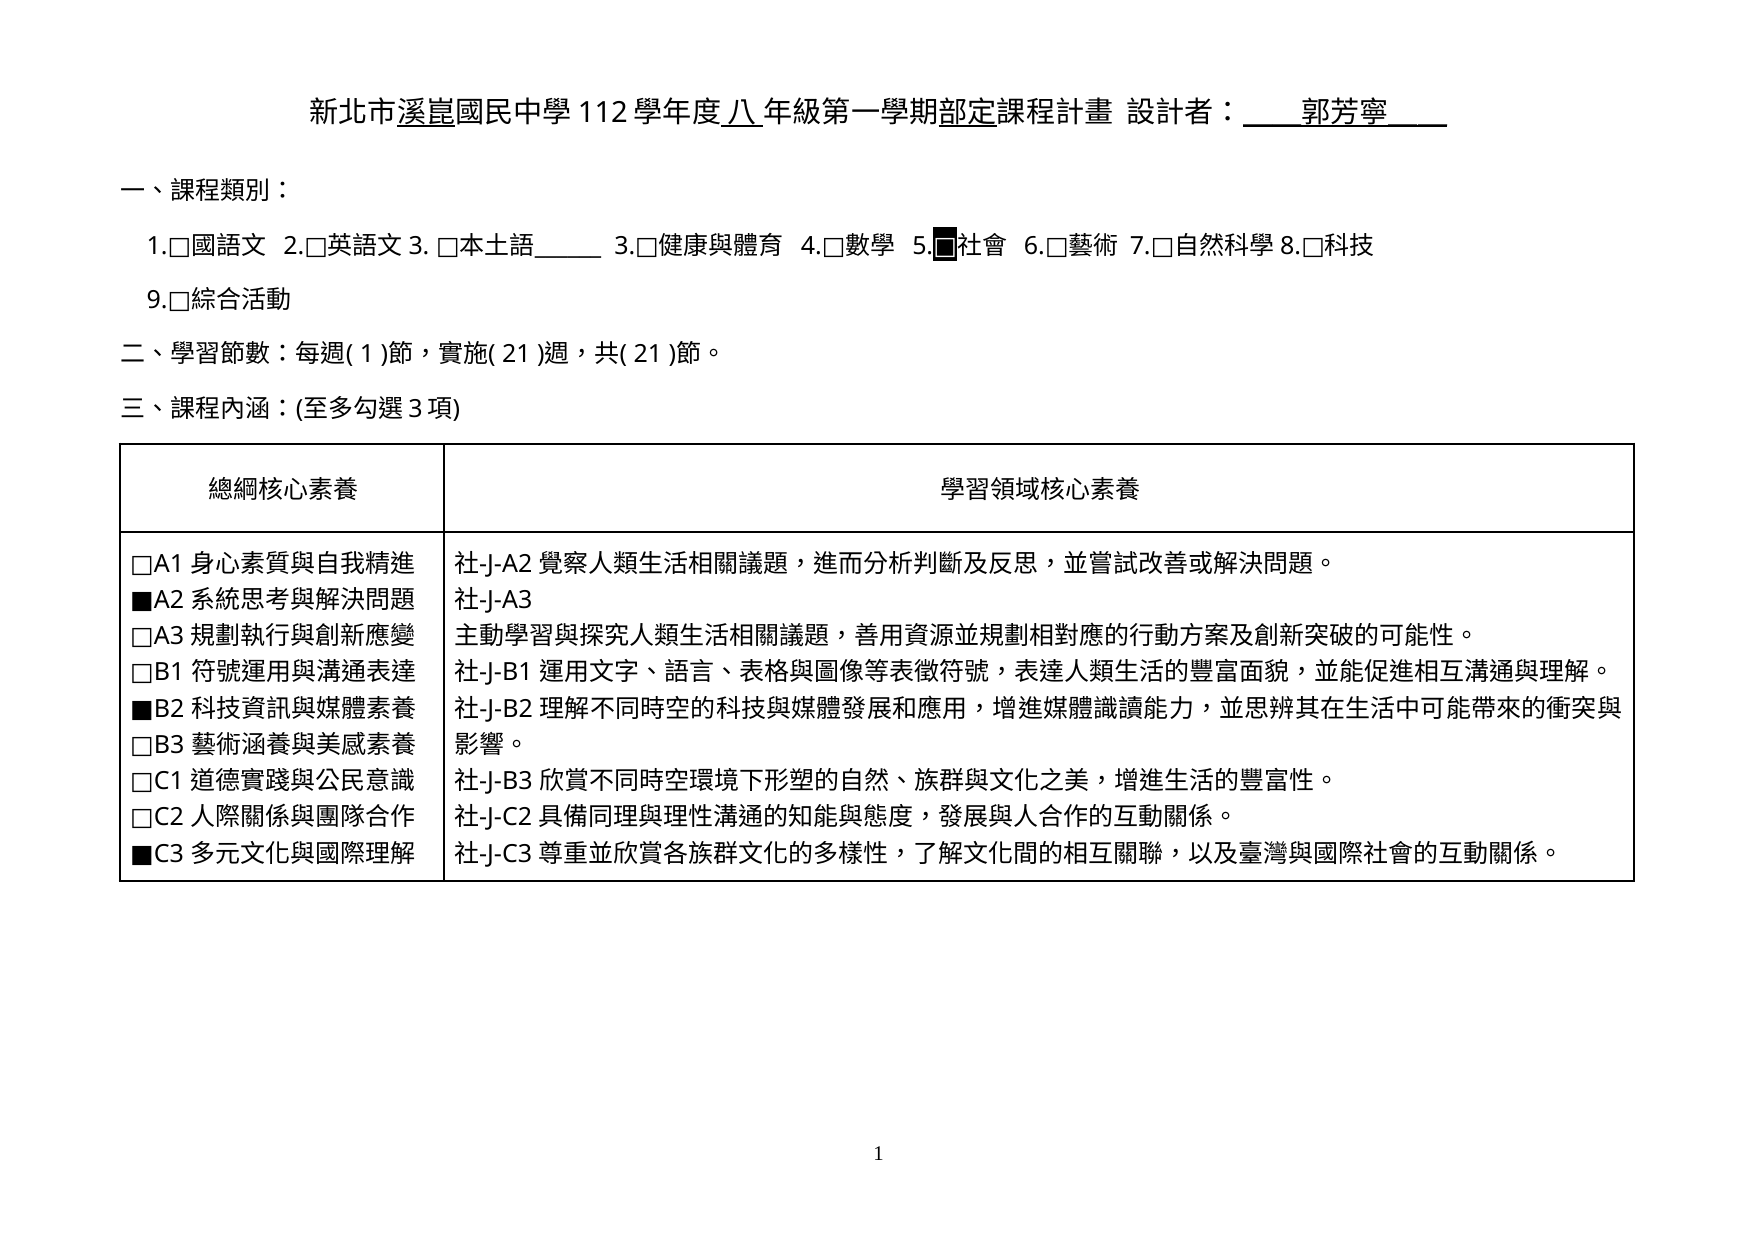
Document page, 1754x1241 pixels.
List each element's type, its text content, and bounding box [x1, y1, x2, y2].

text 新北市溪崑國民中學112學年度 八 年級第一學期部定課程計畫 設計者：＿＿郭芳寧＿＿ [118, 89, 1636, 131]
text 二、學習節數：每週( 1 )節，實施( 21 )週，共( 21 )節。 [118, 334, 1636, 370]
text 一、課程類別： [118, 171, 1636, 207]
table_header 總綱核心素養 [121, 445, 443, 531]
table_cell 社-J-A2 覺察人類生活相關議題，進而分析判斷及反思，並嘗試改善或解決問題。 社-J-A3 主動學習與探究人類生活相關議題，善用資源並規劃相對應的行動方案及創新突破的可能性。 社-J-B1 運用文字、語言、表格與圖像等表徵符號，表達人類生活的豐富面貌，並能促進相互溝通與理解。 社-J-B2 理解不同時空的科技與媒體發展和應用，增進媒體識讀能力，並思辨其在生活中可能帶來的衝突與影響。 社-J-B3 欣賞不同時空環境下形塑的自然、族群與文化之美，增進生活的豐富性。 社-J-C2 具備同理與理性溝通的知能與態度，發展與人合作的互動關係。 社-J-C3 尊重並欣賞各族群文化的多樣性，了解文化間的相互關聯，以及臺灣與國際社會的互動關係。 [445, 533, 1633, 880]
table_header 學習領域核心素養 [445, 445, 1633, 531]
text 9.□綜合活動 [118, 279, 1636, 316]
table_cell □A1 身心素質與自我精進 ■A2 系統思考與解決問題 □A3 規劃執行與創新應變 □B1 符號運用與溝通表達 ■B2 科技資訊與媒體素養 □B3 藝術涵養與美感素養 □C1 道德實踐與公民意識 □C2 人際關係與團隊合作 ■C3 多元文化與國際理解 [121, 533, 443, 880]
text 1.□國語文 2.□英語文 3. □本土語______ 3.□健康與體育 4.□數學 5.□社會 6.□藝術 7.□自然科學 8.□科技 [118, 225, 1636, 261]
text 三、課程內涵：(至多勾選3項) [118, 388, 1636, 424]
